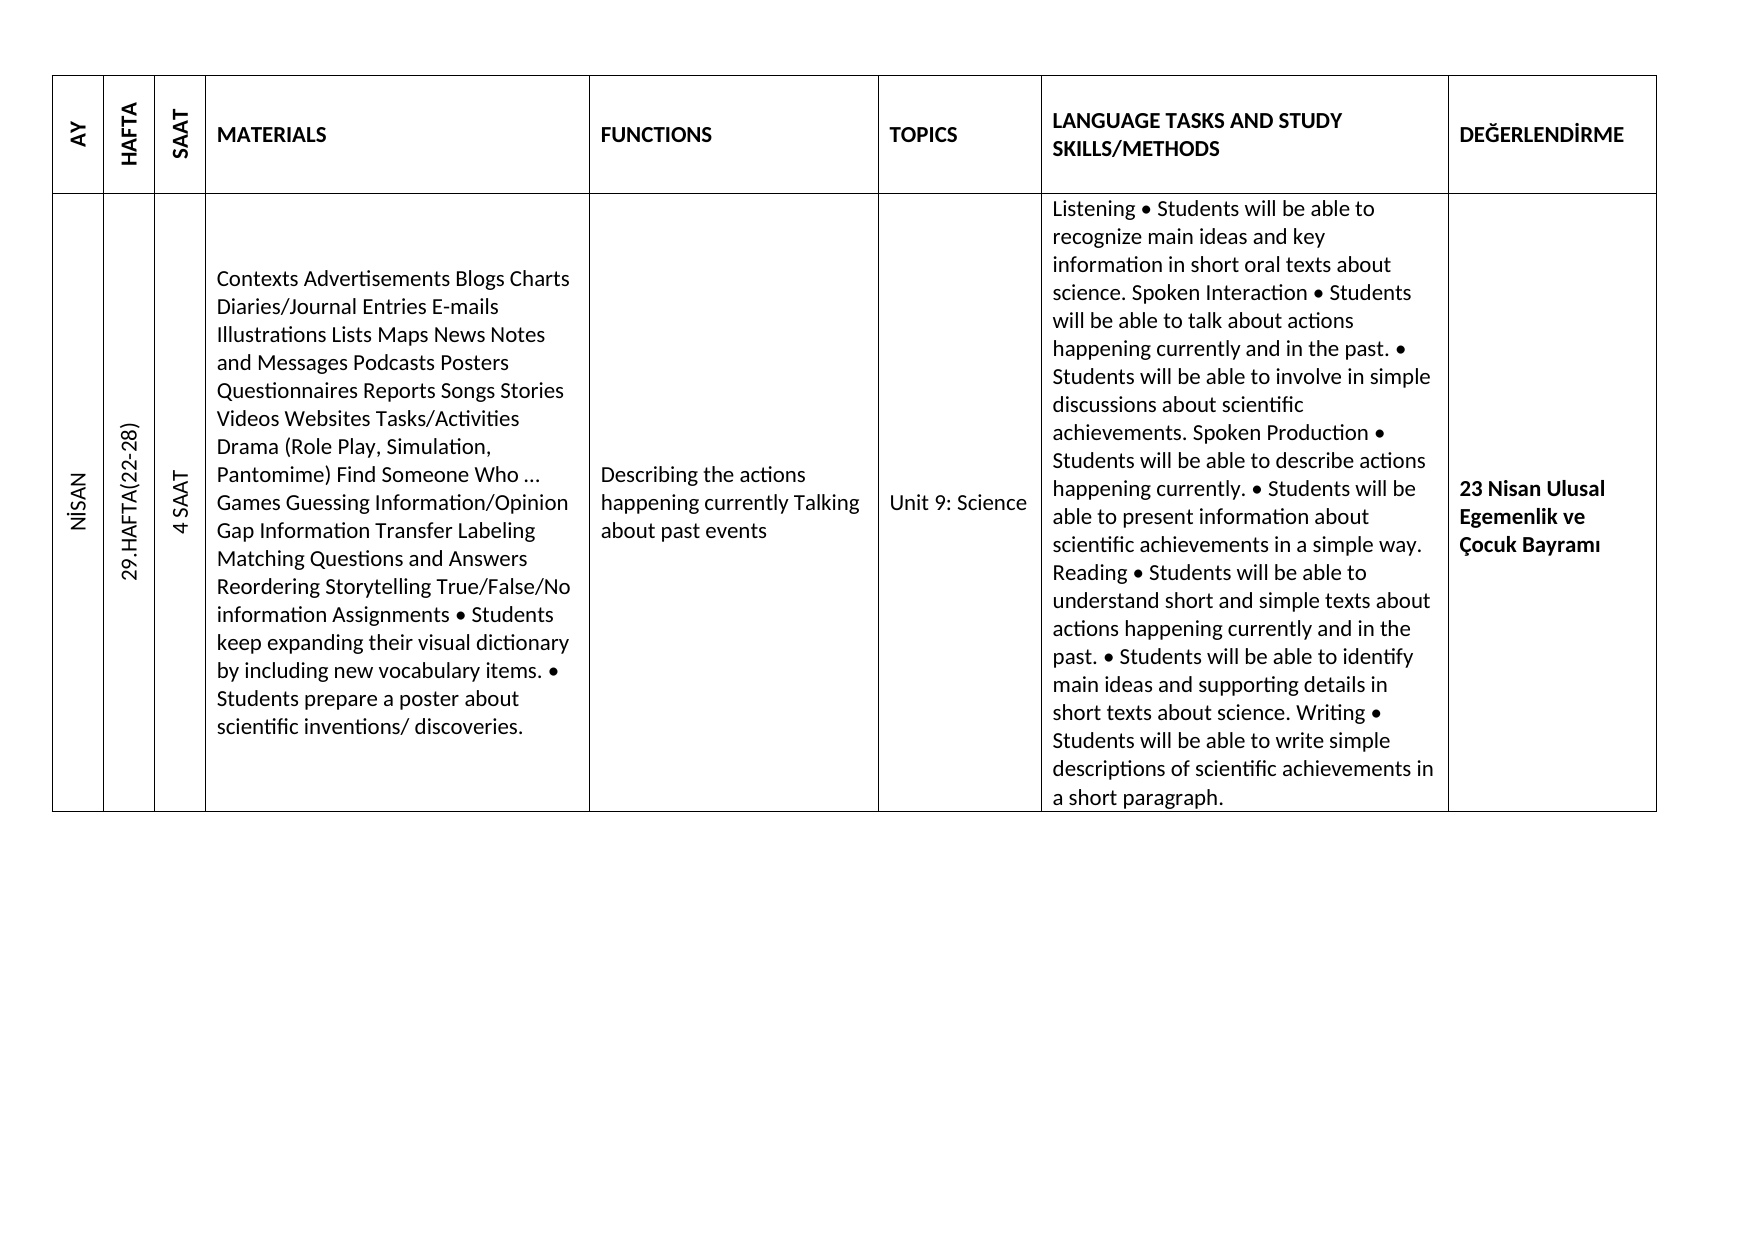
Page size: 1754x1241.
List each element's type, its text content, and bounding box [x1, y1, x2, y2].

table_header DEĞERLENDİRME [1449, 76, 1656, 193]
table_header LANGUAGE TASKS AND STUDY SKILLS/METHODS [1042, 76, 1448, 193]
table_cell Describing the actions happening currently Talking about past events [590, 194, 878, 811]
table_cell 29.HAFTA(22-28) [104, 194, 154, 811]
table_header HAFTA [104, 76, 154, 193]
table_header SAAT [155, 76, 205, 193]
table_cell Listening • Students will be able to recognize main ideas and key information in short oral texts about science. Spoken Interaction • Students will be able to talk about actions happening currently and in the past. • Students will be able to involve in simple discussions about scientific achievements. Spoken Production • Students will be able to describe actions happening currently. • Students will be able to present information about scientific achievements in a simple way. Reading • Students will be able to understand short and simple texts about actions happening currently and in the past. • Students will be able to identify main ideas and supporting details in short texts about science. Writing • Students will be able to write simple descriptions of scientific achievements in a short paragraph. [1042, 194, 1448, 811]
table_header FUNCTIONS [590, 76, 878, 193]
table_header TOPICS [879, 76, 1041, 193]
table_cell NİSAN [53, 194, 103, 811]
table_cell 4 SAAT [155, 194, 205, 811]
table_header AY [53, 76, 103, 193]
table_cell Contexts Advertisements Blogs Charts Diaries/Journal Entries E-mails Illustrations Lists Maps News Notes and Messages Podcasts Posters Questionnaires Reports Songs Stories Videos Websites Tasks/Activities Drama (Role Play, Simulation, Pantomime) Find Someone Who … Games Guessing Information/Opinion Gap Information Transfer Labeling Matching Questions and Answers Reordering Storytelling True/False/No information Assignments • Students keep expanding their visual dictionary by including new vocabulary items. • Students prepare a poster about scientific inventions/ discoveries. [206, 194, 589, 811]
table_header MATERIALS [206, 76, 589, 193]
table_cell Unit 9: Science [879, 194, 1041, 811]
table_cell 23 Nisan Ulusal Egemenlik ve Çocuk Bayramı [1449, 194, 1656, 811]
